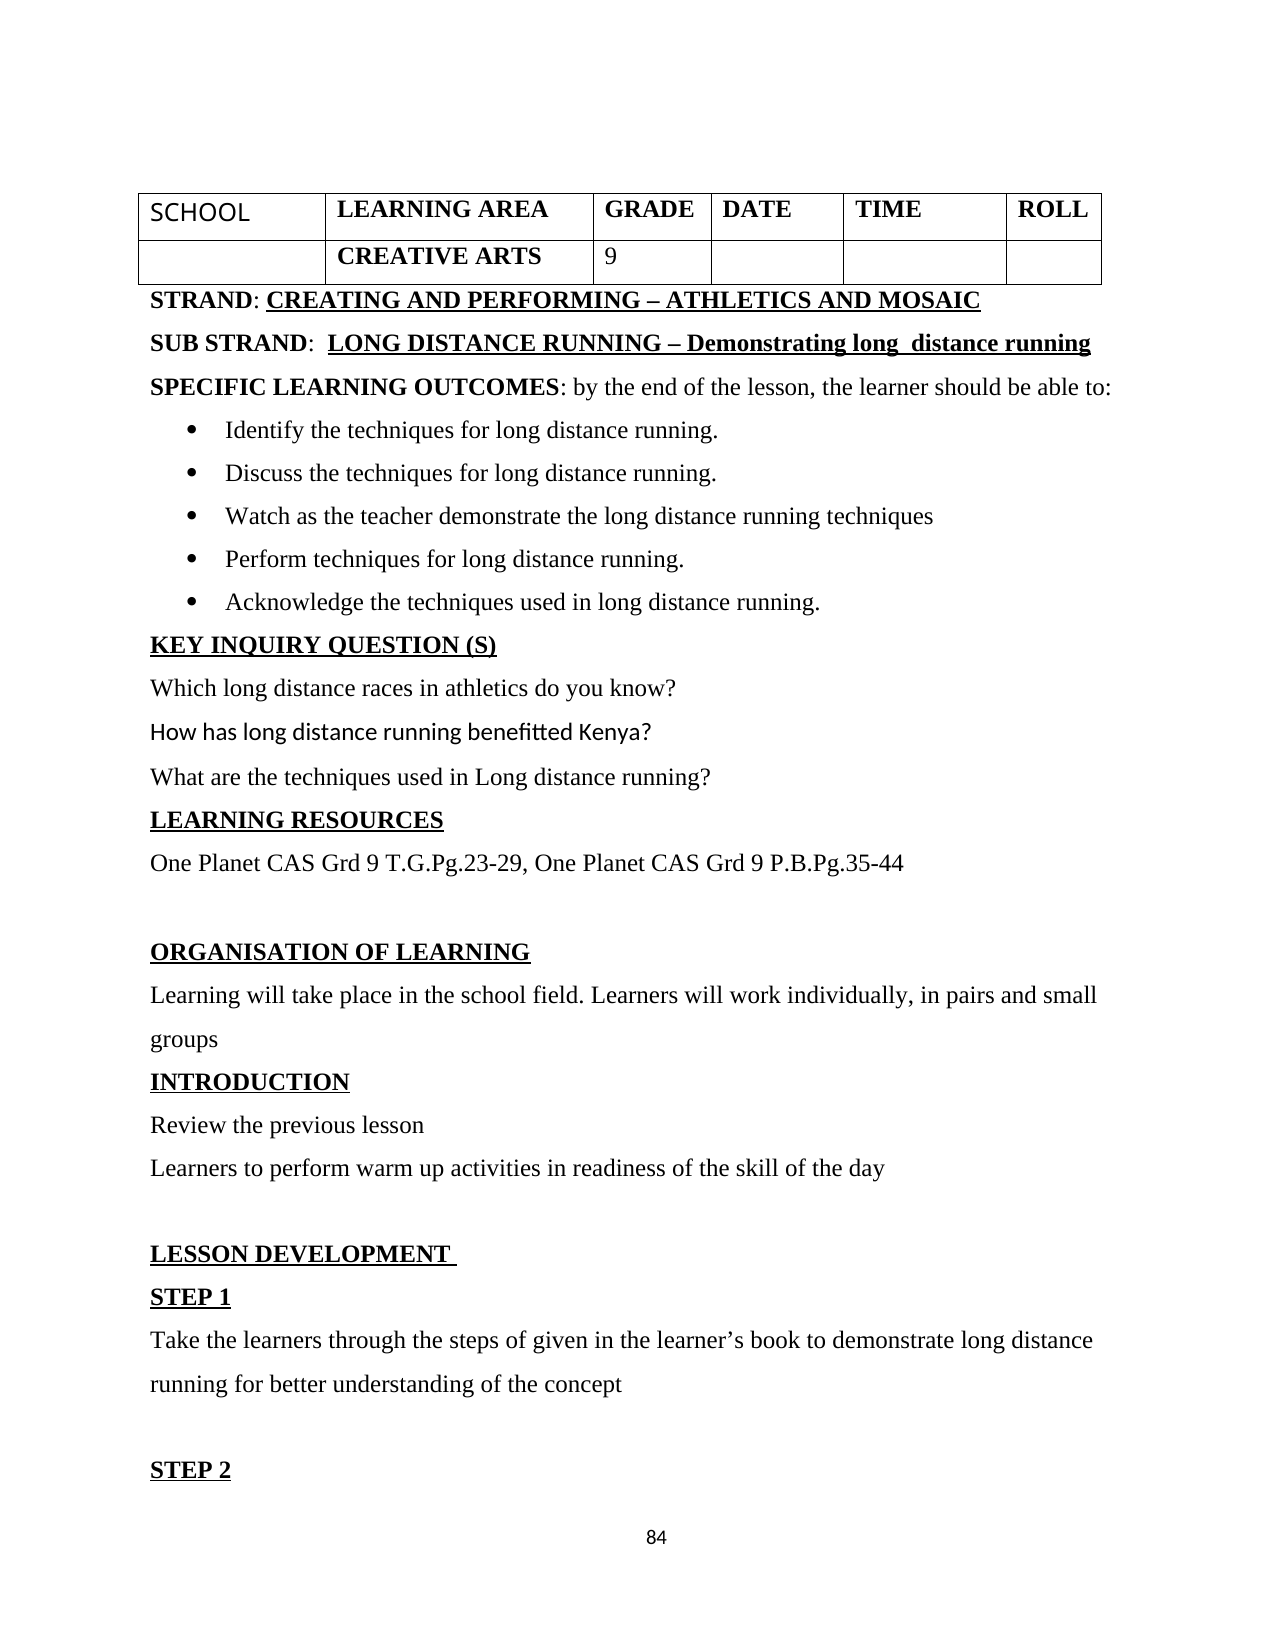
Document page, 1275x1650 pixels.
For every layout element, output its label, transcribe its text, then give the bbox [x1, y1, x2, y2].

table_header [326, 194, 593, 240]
list Discuss the techniques for long distance running. [187, 458, 1162, 487]
text What are the techniques used in Long distance running? [150, 762, 1162, 791]
text SUB STRAND: LONG DISTANCE RUNNING – Demonstrating long distance running [150, 328, 1162, 357]
text INTRODUCTION [150, 1067, 1162, 1096]
list Watch as the teacher demonstrate the long distance running techniques [187, 501, 1162, 530]
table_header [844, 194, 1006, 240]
text Learning will take place in the school field. Learners will work individually, in pairs and small groups [150, 981, 1162, 1052]
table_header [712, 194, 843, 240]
list Identify the techniques for long distance running. [187, 415, 1162, 443]
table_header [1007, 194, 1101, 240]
text Learners to perform warm up activities in readiness of the skill of the day [150, 1153, 1162, 1182]
text One Planet CAS Grd 9 T.G.Pg.23-29, One Planet CAS Grd 9 P.B.Pg.35-44 [150, 848, 1162, 877]
text Take the learners through the steps of given in the learner’s book to demonstrate long distance running for better understanding of the concept [150, 1326, 1162, 1397]
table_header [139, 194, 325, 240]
text Which long distance races in athletics do you know? [150, 673, 1162, 702]
text SPECIFIC LEARNING OUTCOMES: by the end of the lesson, the learner should be able to: [150, 372, 1162, 400]
list Perform techniques for long distance running. [187, 544, 1162, 573]
text How has long distance running benefitted Kenya? [150, 717, 1162, 747]
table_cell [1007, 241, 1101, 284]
text Review the previous lesson [150, 1110, 1162, 1139]
text LESSON DEVELOPMENT [150, 1239, 1162, 1268]
text STRAND: CREATING AND PERFORMING – ATHLETICS AND MOSAIC [150, 285, 1162, 314]
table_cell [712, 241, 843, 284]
list Acknowledge the techniques used in long distance running. [187, 587, 1162, 616]
text ORGANISATION OF LEARNING [150, 937, 1162, 966]
text STEP 2 [150, 1455, 1162, 1484]
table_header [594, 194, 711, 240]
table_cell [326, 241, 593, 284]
text STEP 1 [150, 1282, 1162, 1311]
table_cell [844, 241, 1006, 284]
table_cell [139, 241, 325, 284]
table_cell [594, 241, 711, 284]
text KEY INQUIRY QUESTION (S) [150, 630, 1162, 659]
text LEARNING RESOURCES [150, 805, 1162, 834]
